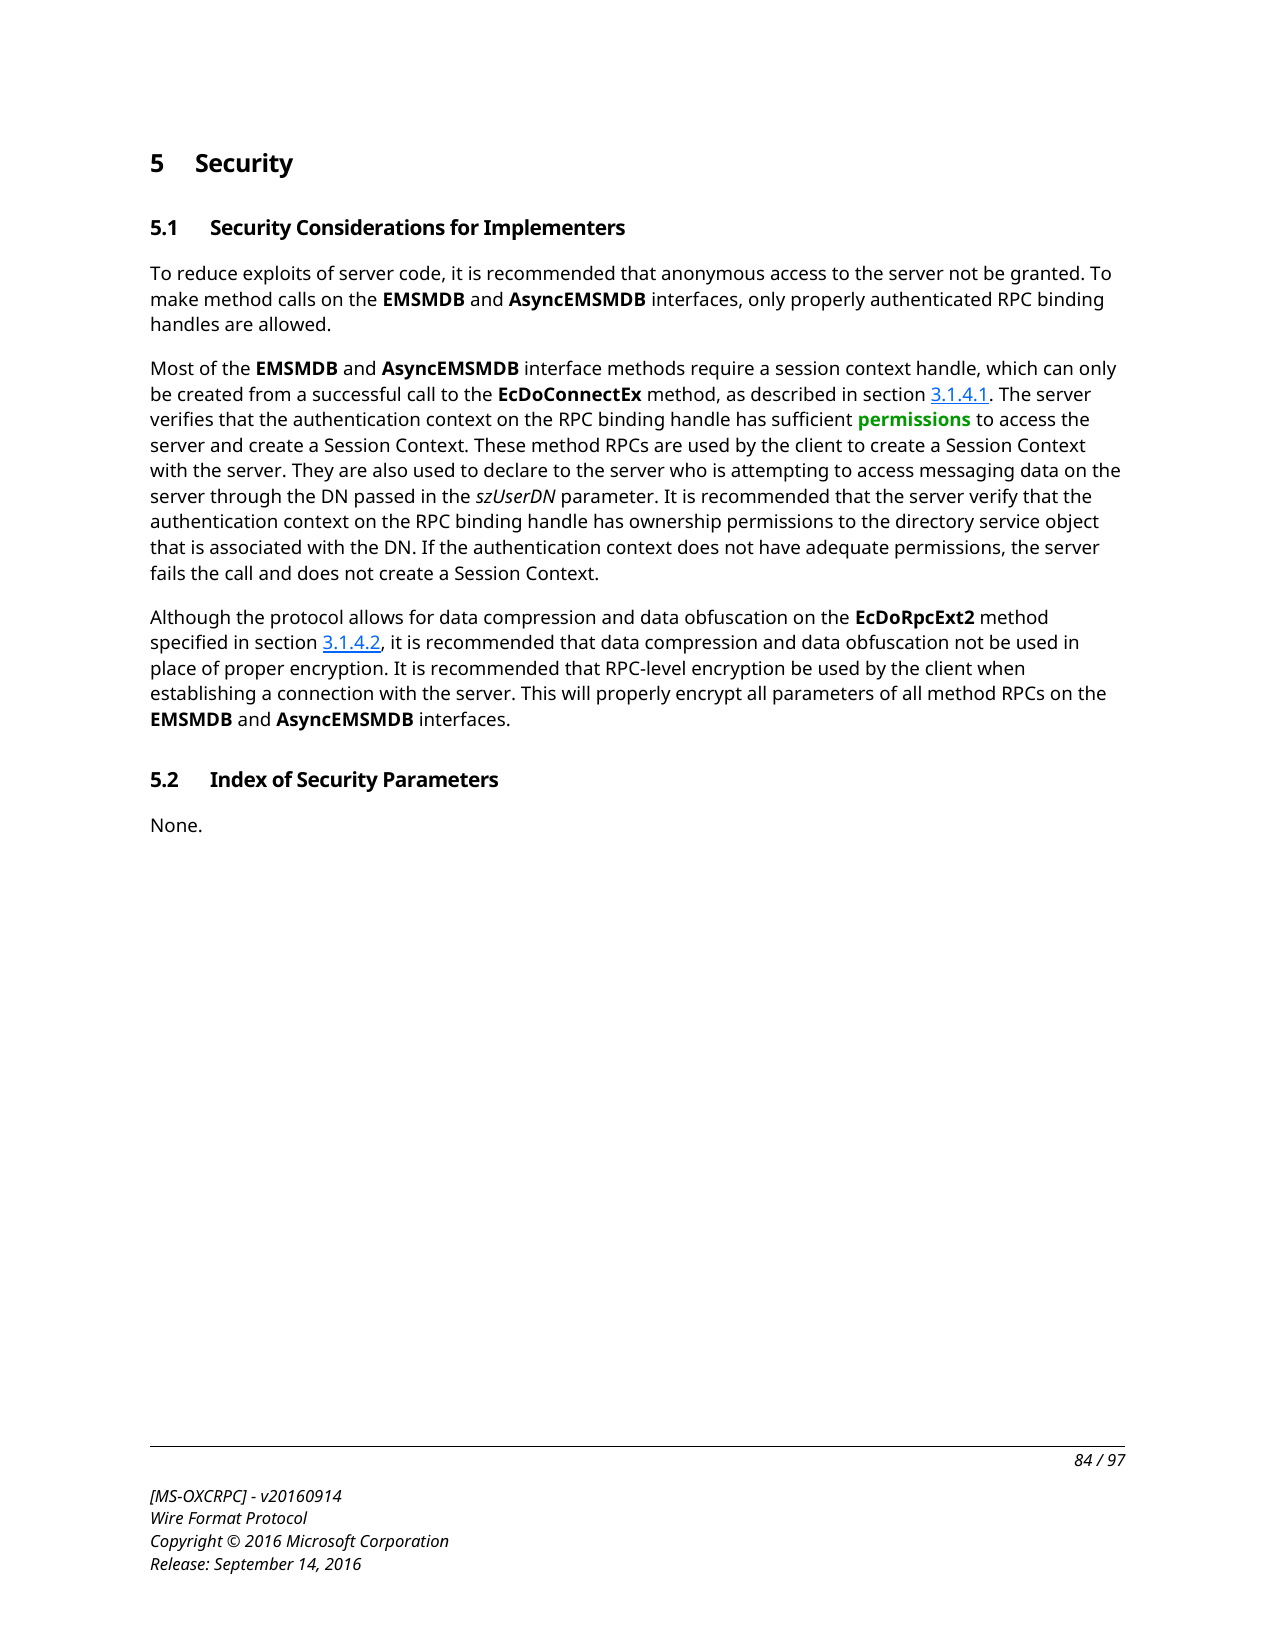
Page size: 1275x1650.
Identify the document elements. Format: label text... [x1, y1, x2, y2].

subtitle Security [150, 146, 1125, 180]
text Most of the EMSMDB and AsyncEMSMDB interface methods require a session context handle, which can only be created from a successful call to the EcDoConnectEx method, as described in section 3.1.4.1. The server verifies that the authentication context on the RPC binding handle has sufficient permissions to access the server and create a Session Context. These method RPCs are used by the client to create a Session Context with the server. They are also used to declare to the server who is attempting to access messaging data on the server through the DN passed in the szUserDN parameter. It is recommended that the server verify that the authentication context on the RPC binding handle has ownership permissions to the directory service object that is associated with the DN. If the authentication context does not have adequate permissions, the server fails the call and does not create a Session Context. [150, 356, 1125, 585]
text None. [150, 812, 1125, 838]
text Although the protocol allows for data compression and data obfuscation on the EcDoRpcExt2 method specified in section 3.1.4.2, it is recommended that data compression and data obfuscation not be used in place of proper encryption. It is recommended that RPC-level encryption be used by the client when establishing a connection with the server. This will properly encrypt all parameters of all method RPCs on the EMSMDB and AsyncEMSMDB interfaces. [150, 604, 1125, 732]
subtitle Security Considerations for Implementers [150, 213, 1125, 242]
text To reduce exploits of server code, it is recommended that anonymous access to the server not be granted. To make method calls on the EMSMDB and AsyncEMSMDB interfaces, only properly authenticated RPC binding handles are allowed. [150, 260, 1125, 337]
subtitle Index of Security Parameters [150, 765, 1125, 793]
